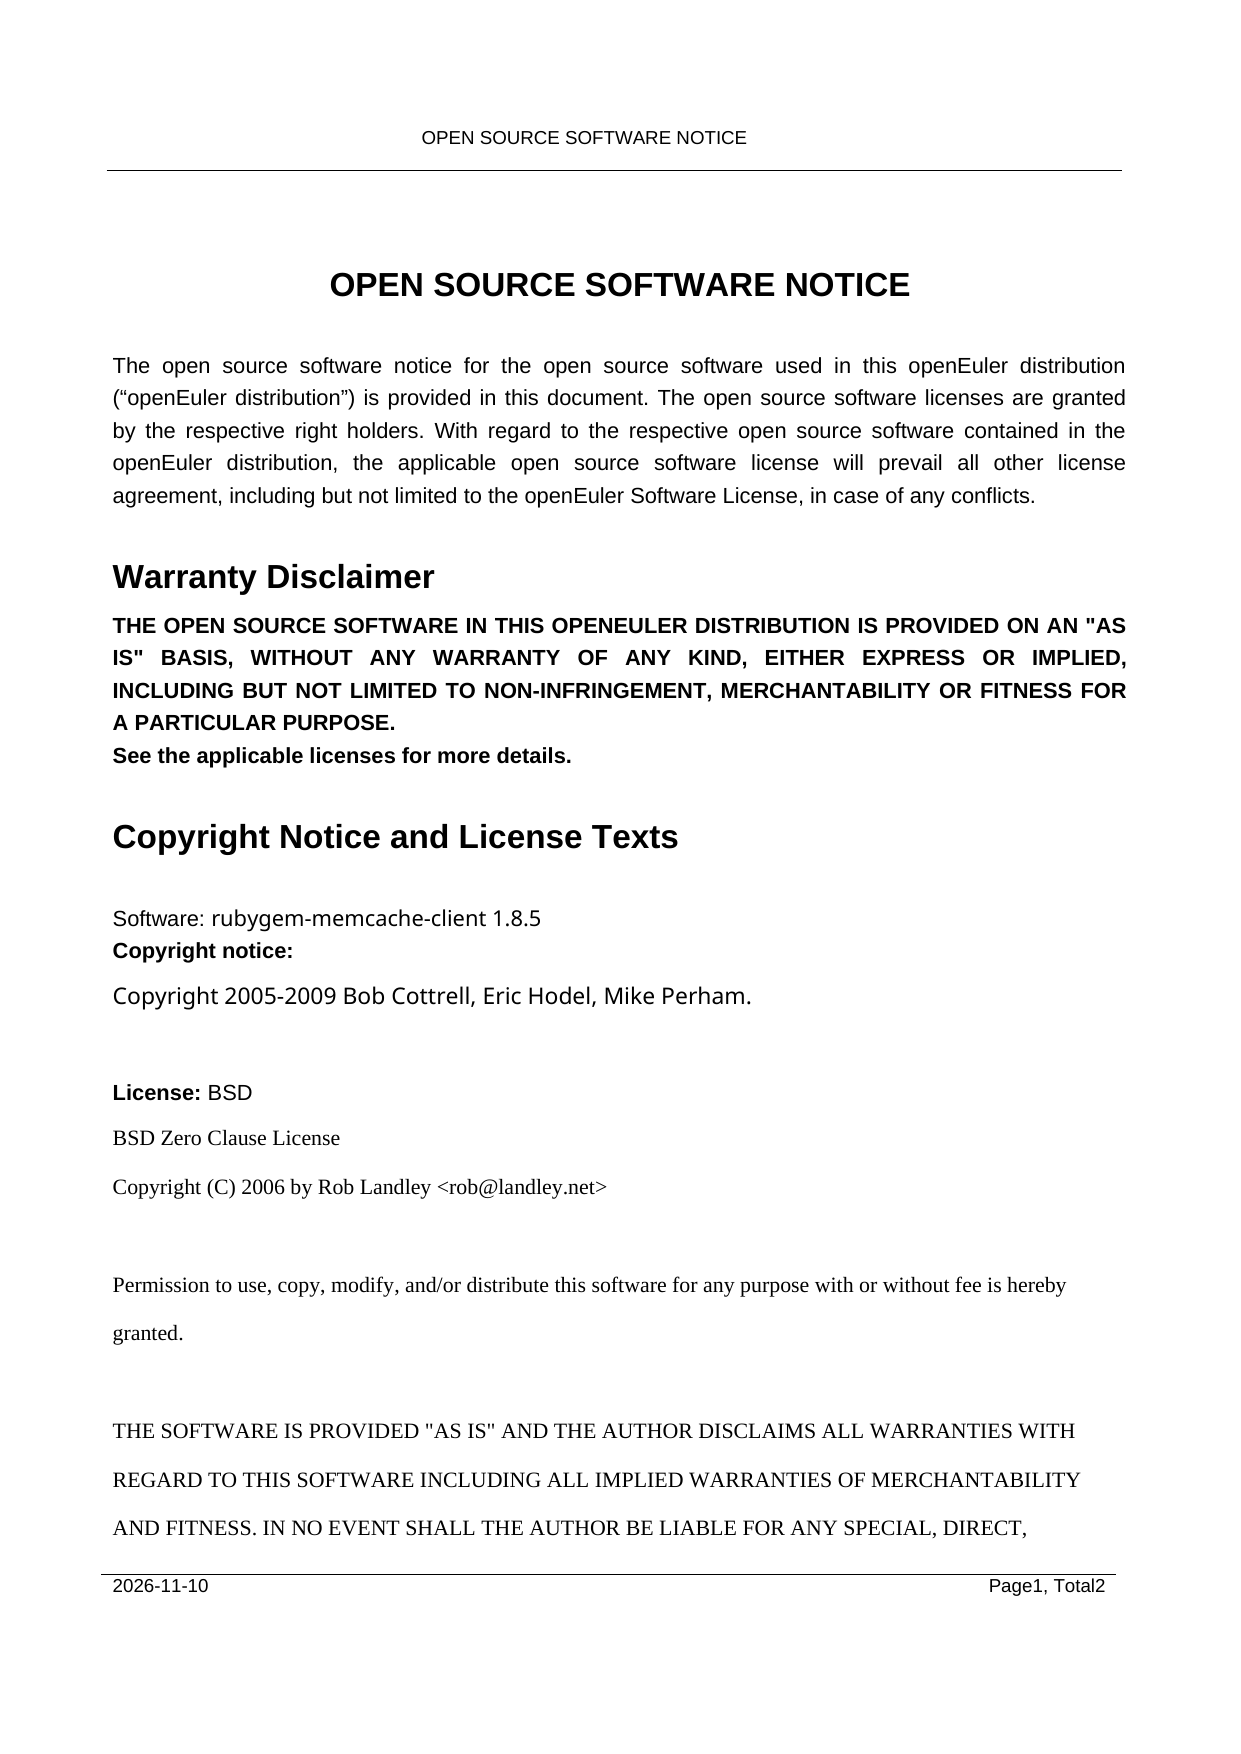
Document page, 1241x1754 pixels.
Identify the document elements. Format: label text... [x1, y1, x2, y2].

text THE OPEN SOURCE SOFTWARE IN THIS OPENEULER DISTRIBUTION IS PROVIDED ON AN "AS IS" BASIS, WITHOUT ANY WARRANTY OF ANY KIND, EITHER EXPRESS OR IMPLIED, INCLUDING BUT NOT LIMITED TO NON-INFRINGEMENT, MERCHANTABILITY OR FITNESS FOR A PARTICULAR PURPOSE. See the applicable licenses for more details. [112, 609, 1128, 771]
text Copyright Notice and License Texts [112, 804, 1128, 869]
text License: BSD [112, 1077, 1128, 1109]
text Copyright notice: [112, 934, 1128, 966]
text Copyright 2005-2009 Bob Cottrell, Eric Hodel, Mike Perham. [112, 979, 1128, 1060]
text OPEN SOURCE SOFTWARE NOTICE [112, 251, 1128, 316]
text The open source software notice for the open source software used in this openEuler distribution (“openEuler distribution”) is provided in this document. The open source software licenses are granted by the respective right holders. With regard to the respective open source software contained in the openEuler distribution, the applicable open source software license will prevail all other license agreement, including but not limited to the openEuler Software License, in case of any conflicts. [112, 349, 1128, 511]
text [112, 1122, 1128, 1544]
text Warranty Disclaimer [112, 544, 1128, 609]
text Software: rubygem-memcache-client 1.8.5 [112, 901, 1128, 934]
